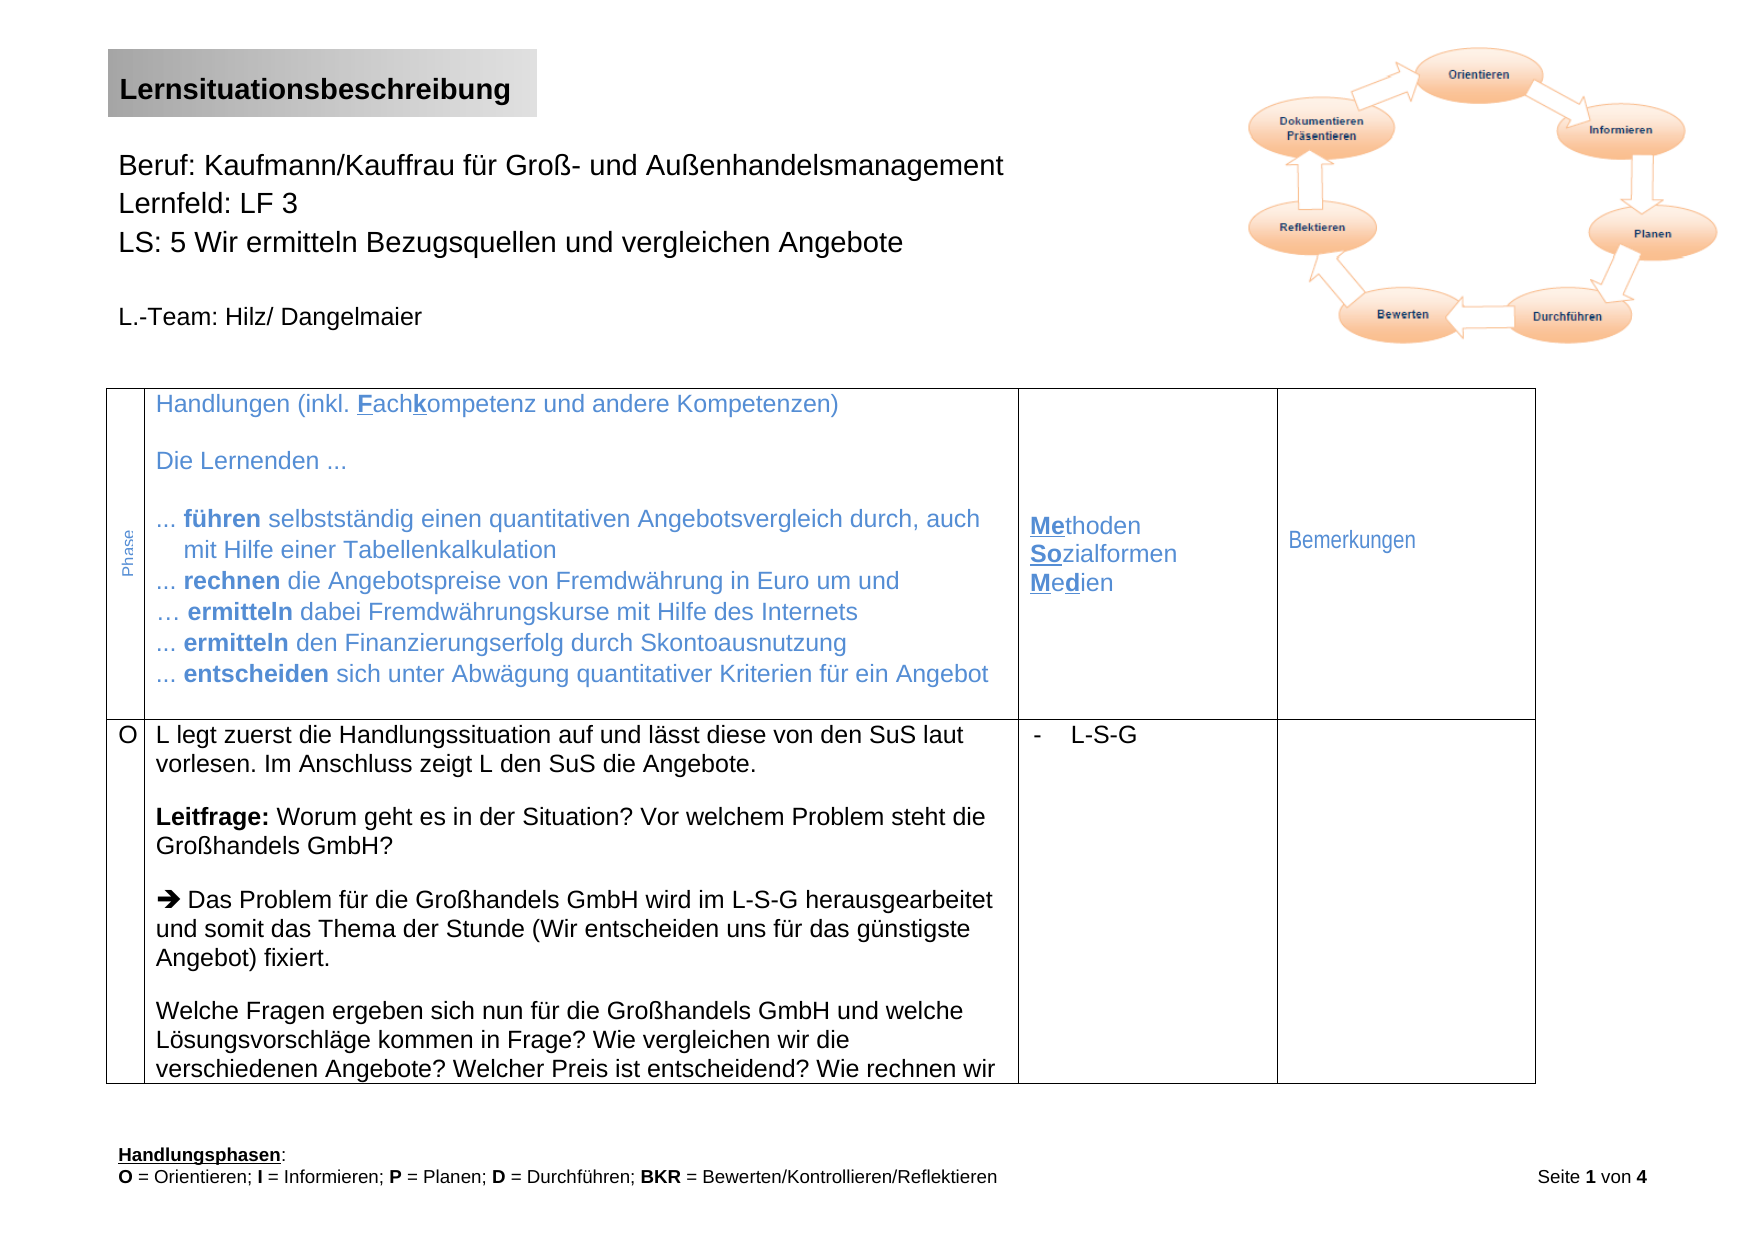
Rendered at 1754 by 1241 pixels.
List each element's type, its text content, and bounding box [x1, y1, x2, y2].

text L.-Team: Hilz/ Dangelmaier [118, 302, 1243, 330]
table_header Bemerkungen [1278, 389, 1535, 719]
table_header Methoden Sozialformen Medien [1019, 389, 1277, 719]
text LS: 5 Wir ermitteln Bezugsquellen und vergleichen Angebote [118, 225, 1243, 258]
table_cell [1278, 720, 1535, 1082]
table_cell L-S-G [1019, 720, 1277, 1082]
table_cell L legt zuerst die Handlungssituation auf und lässt diese von den SuS laut vorlesen. Im Anschluss zeigt L den SuS die Angebote. Leitfrage: Worum geht es in der Situation? Vor welchem Problem steht die Großhandels GmbH? Das Problem für die Großhandels GmbH wird im L-S-G herausgearbeitet und somit das Thema der Stunde (Wir entscheiden uns für das günstigste Angebot) fixiert. Welche Fragen ergeben sich nun für die Großhandels GmbH und welche Lösungsvorschläge kommen in Frage? Wie vergleichen wir die verschiedenen Angebote? Welcher Preis ist entscheidend? Wie rechnen wir Angebotspreise in Fremdwährungen in Euro um? [145, 720, 1018, 1082]
table_header Phase [107, 389, 144, 719]
table_cell O [107, 720, 144, 1082]
picture [1243, 47, 1722, 347]
table_header Handlungen (inkl. Fachkompetenz und andere Kompetenzen) Die Lernenden ... ... führen selbstständig einen quantitativen Angebotsvergleich durch, auch mit Hilfe einer Tabellenkalkulation ... rechnen die Angebotspreise von Fremdwährung in Euro um und … ermitteln dabei Fremdwährungskurse mit Hilfe des Internets ... ermitteln den Finanzierungserfolg durch Skontoausnutzung ... entscheiden sich unter Abwägung quantitativer Kriterien für ein Angebot [145, 389, 1018, 719]
text Lernfeld: LF 3 [118, 186, 1243, 220]
text Beruf: Kaufmann/Kauffrau für Groß- und Außenhandelsmanagement [118, 148, 1243, 181]
